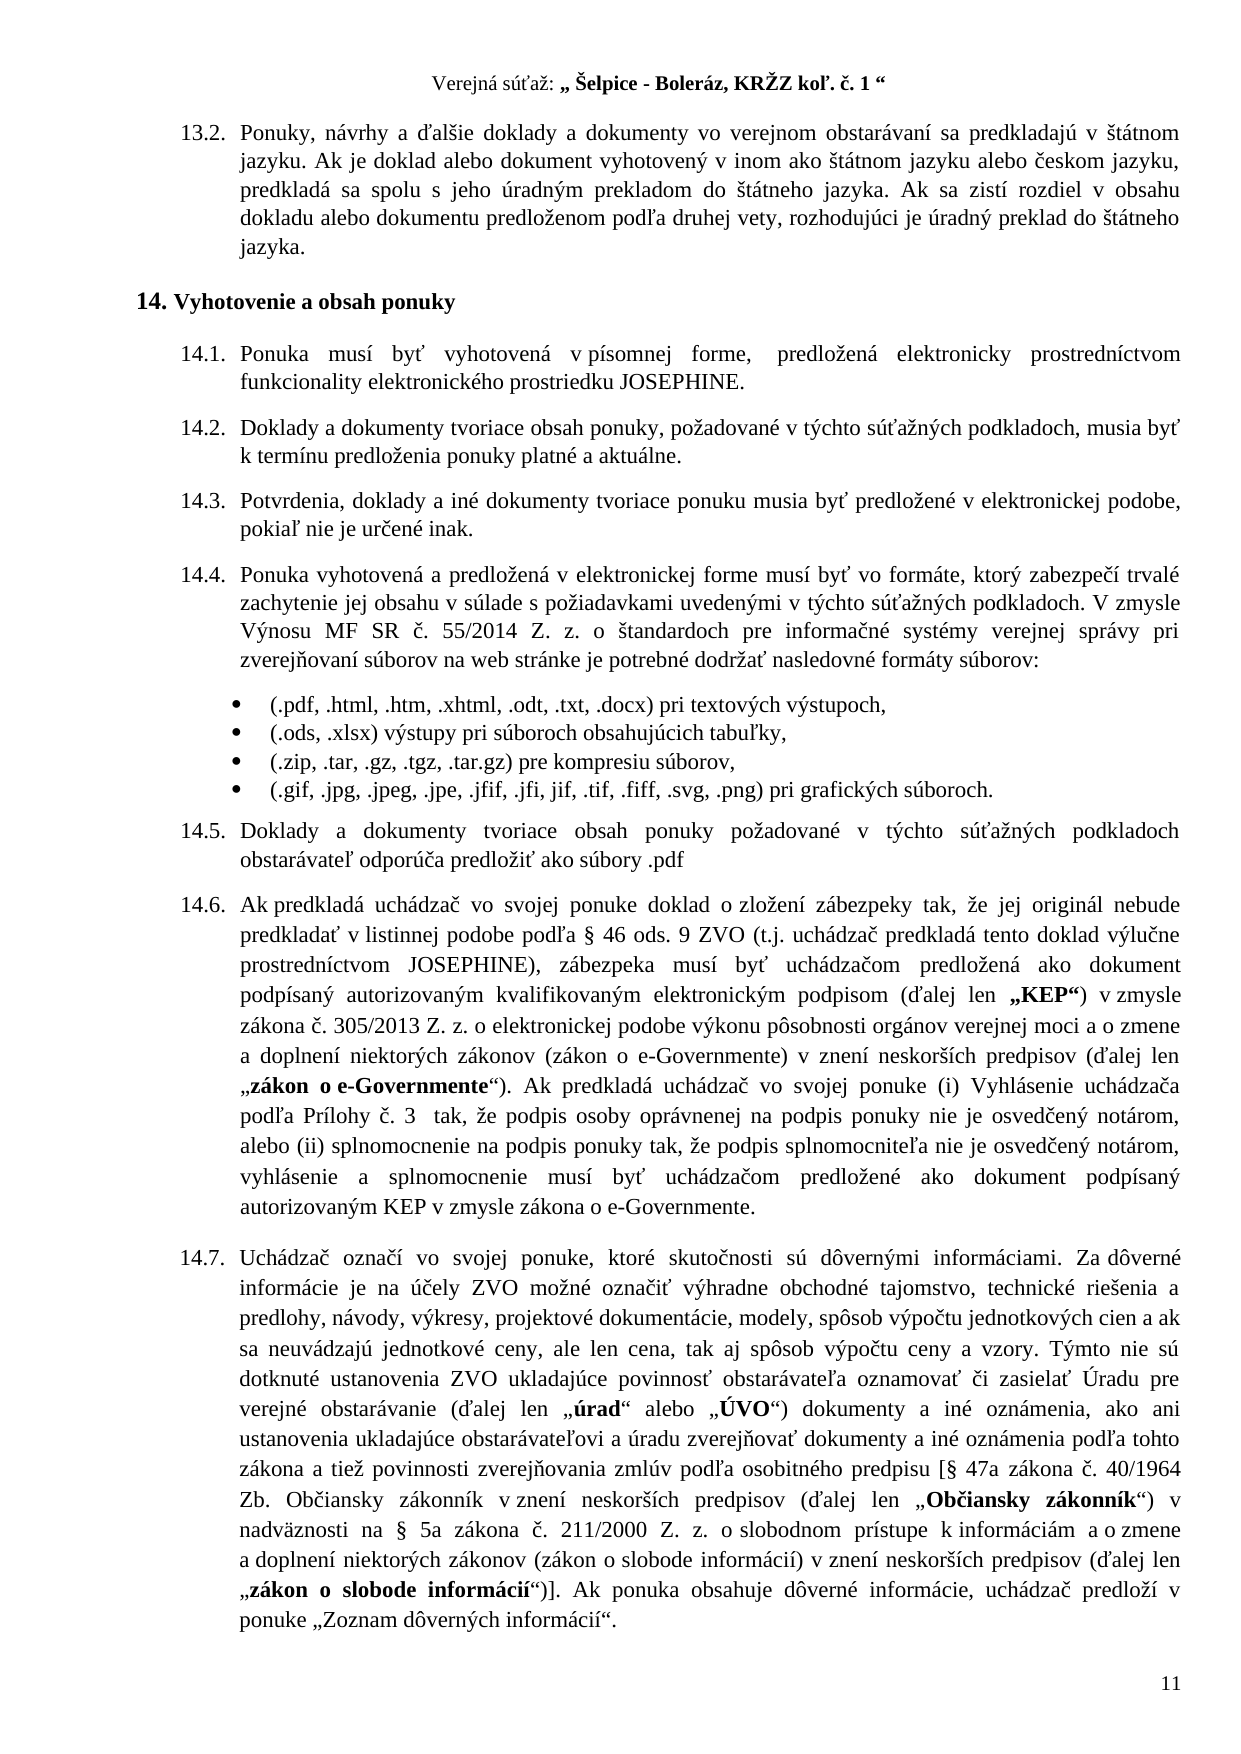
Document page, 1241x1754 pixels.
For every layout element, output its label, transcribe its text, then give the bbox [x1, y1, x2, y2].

list Ak predkladá uchádzač vo svojej ponuke doklad o zložení zábezpeky tak, že jej originál nebude predkladať v listinnej podobe podľa § 46 ods. 9 ZVO (t.j. uchádzač predkladá tento doklad výlučne prostredníctvom JOSEPHINE), zábezpeka musí byť uchádzačom predložená ako dokument podpísaný autorizovaným kvalifikovaným elektronickým podpisom (ďalej len „KEP“) v zmysle zákona č. 305/2013 Z. z. o elektronickej podobe výkonu pôsobnosti orgánov verejnej moci a o zmene a doplnení niektorých zákonov (zákon o e-Governmente) v znení neskorších predpisov (ďalej len „zákon o e-Governmente“). Ak predkladá uchádzač vo svojej ponuke (i) Vyhlásenie uchádzača podľa Prílohy č. 3 tak, že podpis osoby oprávnenej na podpis ponuky nie je osvedčený notárom, alebo (ii) splnomocnenie na podpis ponuky tak, že podpis splnomocniteľa nie je osvedčený notárom, vyhlásenie a splnomocnenie musí byť uchádzačom predložené ako dokument podpísaný autorizovaným KEP v zmysle zákona o e-Governmente. [180, 891, 1181, 1219]
list Uchádzač označí vo svojej ponuke, ktoré skutočnosti sú dôvernými informáciami. Za dôverné informácie je na účely ZVO možné označiť výhradne obchodné tajomstvo, technické riešenia a predlohy, návody, výkresy, projektové dokumentácie, modely, spôsob výpočtu jednotkových cien a ak sa neuvádzajú jednotkové ceny, ale len cena, tak aj spôsob výpočtu ceny a vzory. Týmto nie sú dotknuté ustanovenia ZVO ukladajúce povinnosť obstarávateľa oznamovať či zasielať Úradu pre verejné obstarávanie (ďalej len „úrad“ alebo „ÚVO“) dokumenty a iné oznámenia, ako ani ustanovenia ukladajúce obstarávateľovi a úradu zverejňovať dokumenty a iné oznámenia podľa tohto zákona a tiež povinnosti zverejňovania zmlúv podľa osobitného predpisu [§ 47a zákona č. 40/1964 Zb. Občiansky zákonník v znení neskorších predpisov (ďalej len „Občiansky zákonník“) v nadväznosti na § 5a zákona č. 211/2000 Z. z. o slobodnom prístupe k informáciám a o zmene a doplnení niektorých zákonov (zákon o slobode informácií) v znení neskorších predpisov (ďalej len „zákon o slobode informácií“)]. Ak ponuka obsahuje dôverné informácie, uchádzač predloží v ponuke „Zoznam dôverných informácií“. [179, 1244, 1181, 1633]
list (.ods, .xlsx) výstupy pri súboroch obsahujúcich tabuľky, [232, 719, 1181, 746]
list Potvrdenia, doklady a iné dokumenty tvoriace ponuku musia byť predložené v elektronickej podobe, pokiaľ nie je určené inak. [180, 487, 1181, 542]
list Ponuky, návrhy a ďalšie doklady a dokumenty vo verejnom obstarávaní sa predkladajú v štátnom jazyku. Ak je doklad alebo dokument vyhotovený v inom ako štátnom jazyku alebo českom jazyku, predkladá sa spolu s jeho úradným prekladom do štátneho jazyka. Ak sa zistí rozdiel v obsahu dokladu alebo dokumentu predloženom podľa druhej vety, rozhodujúci je úradný preklad do štátneho jazyka. [180, 119, 1181, 259]
list (.zip, .tar, .gz, .tgz, .tar.gz) pre kompresiu súborov, [232, 748, 1181, 774]
list Doklady a dokumenty tvoriace obsah ponuky požadované v týchto súťažných podkladoch obstarávateľ odporúča predložiť ako súbory .pdf [180, 817, 1181, 872]
list (.pdf, .html, .htm, .xhtml, .odt, .txt, .docx) pri textových výstupoch, [232, 691, 1181, 717]
list Doklady a dokumenty tvoriace obsah ponuky, požadované v týchto súťažných podkladoch, musia byť k termínu predloženia ponuky platné a aktuálne. [180, 413, 1181, 468]
list (.gif, .jpg, .jpeg, .jpe, .jfif, .jfi, jif, .tif, .fiff, .svg, .png) pri grafických súboroch. [232, 776, 1181, 803]
list Vyhotovenie a obsah ponuky [136, 286, 1181, 315]
list Ponuka vyhotovená a predložená v elektronickej forme musí byť vo formáte, ktorý zabezpečí trvalé zachytenie jej obsahu v súlade s požiadavkami uvedenými v týchto súťažných podkladoch. V zmysle Výnosu MF SR č. 55/2014 Z. z. o štandardoch pre informačné systémy verejnej správy pri zverejňovaní súborov na web stránke je potrebné dodržať nasledovné formáty súborov: [180, 561, 1181, 672]
list Ponuka musí byť vyhotovená v písomnej forme, predložená elektronicky prostredníctvom funkcionality elektronického prostriedku JOSEPHINE. [180, 340, 1181, 395]
